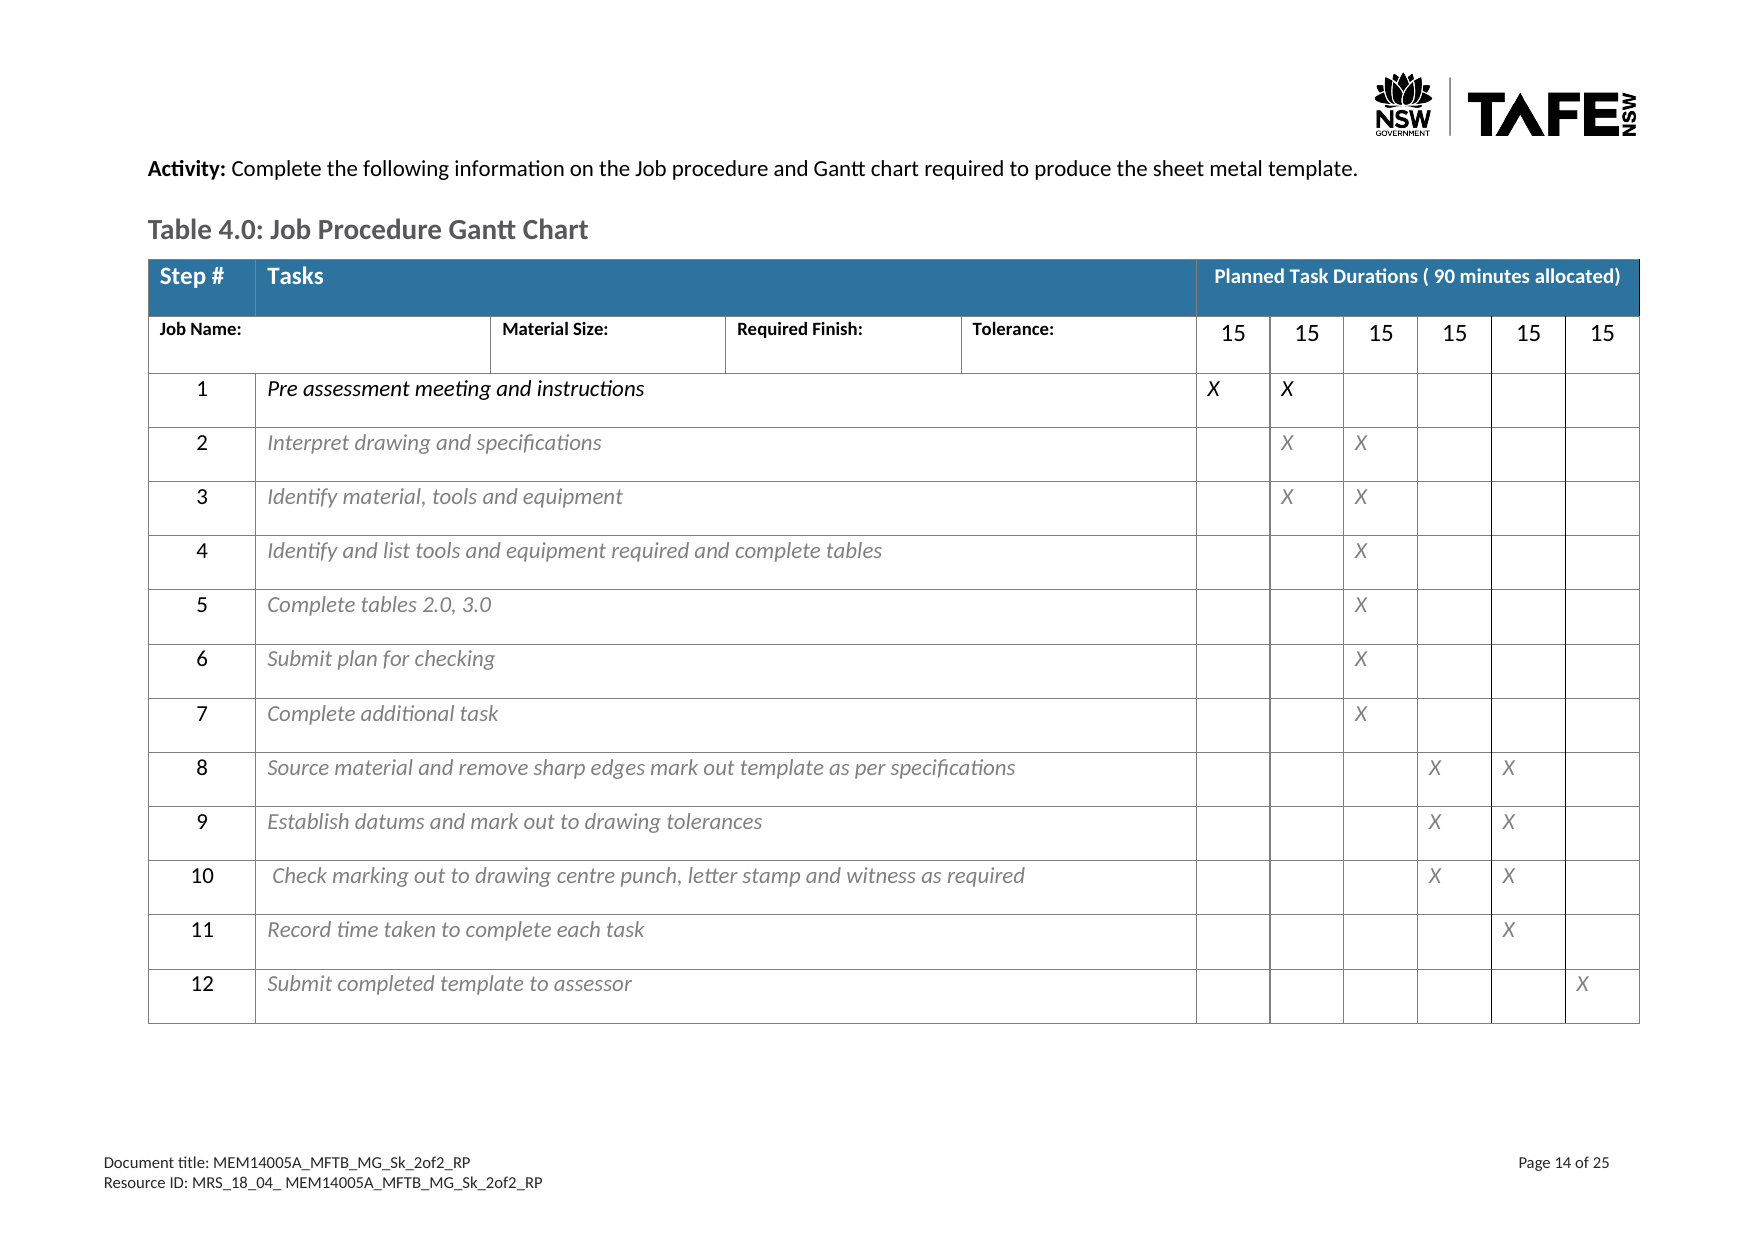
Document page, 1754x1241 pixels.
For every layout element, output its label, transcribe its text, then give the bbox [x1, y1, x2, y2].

table_cell [1197, 753, 1269, 806]
table_cell [1566, 428, 1639, 481]
table_cell [1197, 536, 1269, 589]
table_cell X [1492, 915, 1565, 968]
table_cell X [1566, 970, 1639, 1023]
table_header Step # [149, 260, 255, 316]
table_cell [1271, 861, 1343, 914]
table_cell [1197, 970, 1269, 1023]
table_cell [1344, 861, 1417, 914]
table_cell [1418, 645, 1491, 698]
table_cell [1271, 807, 1343, 860]
table_cell [1271, 970, 1343, 1023]
table_cell [1566, 699, 1639, 752]
table_cell [1197, 590, 1269, 643]
table_cell Interpret drawing and specifications [256, 428, 1196, 481]
table_cell [1492, 374, 1565, 427]
table_cell [1492, 428, 1565, 481]
table_cell 12 [149, 970, 255, 1023]
table_cell Identify material, tools and equipment [256, 482, 1196, 535]
table_cell 1 [149, 374, 255, 427]
table_cell [1566, 753, 1639, 806]
table_cell X [1197, 374, 1269, 427]
table_cell [1197, 645, 1269, 698]
table_cell 15 [1271, 317, 1343, 373]
table_cell X [1492, 861, 1565, 914]
table_cell Complete tables 2.0, 3.0 [256, 590, 1196, 643]
table_cell X [1344, 428, 1417, 481]
table_cell [1492, 590, 1565, 643]
table_cell [1271, 645, 1343, 698]
table_cell X [1492, 807, 1565, 860]
table_cell X [1492, 753, 1565, 806]
table_cell [1566, 536, 1639, 589]
table_cell [1566, 645, 1639, 698]
table_cell Source material and remove sharp edges mark out template as per specifications [256, 753, 1196, 806]
table_cell 10 [149, 861, 255, 914]
table_cell 15 [1492, 317, 1565, 373]
table_cell [1492, 699, 1565, 752]
table_cell X [1344, 645, 1417, 698]
table_cell X [1271, 428, 1343, 481]
table_cell X [1344, 699, 1417, 752]
table_cell 7 [149, 699, 255, 752]
table_cell [1566, 374, 1639, 427]
table_cell 2 [149, 428, 255, 481]
table_cell [1197, 699, 1269, 752]
table_cell [1271, 753, 1343, 806]
table_cell [1197, 915, 1269, 968]
table_cell [1418, 590, 1491, 643]
table_cell Check marking out to drawing centre punch, letter stamp and witness as required [256, 861, 1196, 914]
subtitle Table 4.0: Job Procedure Gantt Chart [148, 211, 1606, 247]
table_cell Tolerance: [962, 317, 1196, 373]
table_cell X [1271, 482, 1343, 535]
table_cell X [1418, 861, 1491, 914]
table_cell [1566, 807, 1639, 860]
table_cell 3 [149, 482, 255, 535]
table_cell [1492, 645, 1565, 698]
table_cell [1344, 970, 1417, 1023]
table_cell [1344, 753, 1417, 806]
table_cell 15 [1418, 317, 1491, 373]
table_cell [1418, 374, 1491, 427]
table_cell 6 [149, 645, 255, 698]
table_cell 11 [149, 915, 255, 968]
table_cell X [1271, 374, 1343, 427]
table_cell X [1344, 590, 1417, 643]
table_cell 5 [149, 590, 255, 643]
table_cell Submit completed template to assessor [256, 970, 1196, 1023]
table_cell Pre assessment meeting and instructions [256, 374, 1196, 427]
table_cell X [1418, 807, 1491, 860]
table_cell Complete additional task [256, 699, 1196, 752]
table_cell [1344, 374, 1417, 427]
table_cell Identify and list tools and equipment required and complete tables [256, 536, 1196, 589]
table_cell X [1418, 753, 1491, 806]
table_cell X [1344, 536, 1417, 589]
table_cell [1197, 428, 1269, 481]
table_cell [1418, 428, 1491, 481]
table_cell 15 [1197, 317, 1269, 373]
table_cell [1344, 915, 1417, 968]
text Activity: Complete the following information on the Job procedure and Gantt chart required to produce the sheet metal template. [148, 154, 1606, 182]
table_cell [1492, 482, 1565, 535]
table_cell [1566, 861, 1639, 914]
table_cell Job Name: [149, 317, 490, 373]
table_cell X [1344, 482, 1417, 535]
table_cell Record time taken to complete each task [256, 915, 1196, 968]
table_cell [1418, 915, 1491, 968]
table_cell [1566, 482, 1639, 535]
table_cell Material Size: [491, 317, 725, 373]
table_cell [1418, 536, 1491, 589]
table_cell [1271, 915, 1343, 968]
picture [1375, 71, 1636, 137]
table_cell [1271, 536, 1343, 589]
table_header Tasks [256, 260, 1196, 316]
table_cell 15 [1566, 317, 1639, 373]
table_cell Establish datums and mark out to drawing tolerances [256, 807, 1196, 860]
table_cell [1492, 970, 1565, 1023]
table_header Planned Task Durations ( 90 minutes allocated) [1197, 260, 1639, 316]
table_cell [1344, 807, 1417, 860]
table_cell [1566, 590, 1639, 643]
table_cell Submit plan for checking [256, 645, 1196, 698]
table_cell [1197, 807, 1269, 860]
table_cell [1566, 915, 1639, 968]
table_cell [1492, 536, 1565, 589]
table_cell [1418, 482, 1491, 535]
table_cell [1271, 590, 1343, 643]
table_cell [1418, 970, 1491, 1023]
table_cell 15 [1344, 317, 1417, 373]
table_cell [1271, 699, 1343, 752]
table_cell 4 [149, 536, 255, 589]
table_cell [1197, 861, 1269, 914]
table_cell [1418, 699, 1491, 752]
table_cell 9 [149, 807, 255, 860]
table_cell [1197, 482, 1269, 535]
table_cell 8 [149, 753, 255, 806]
table_cell Required Finish: [726, 317, 961, 373]
